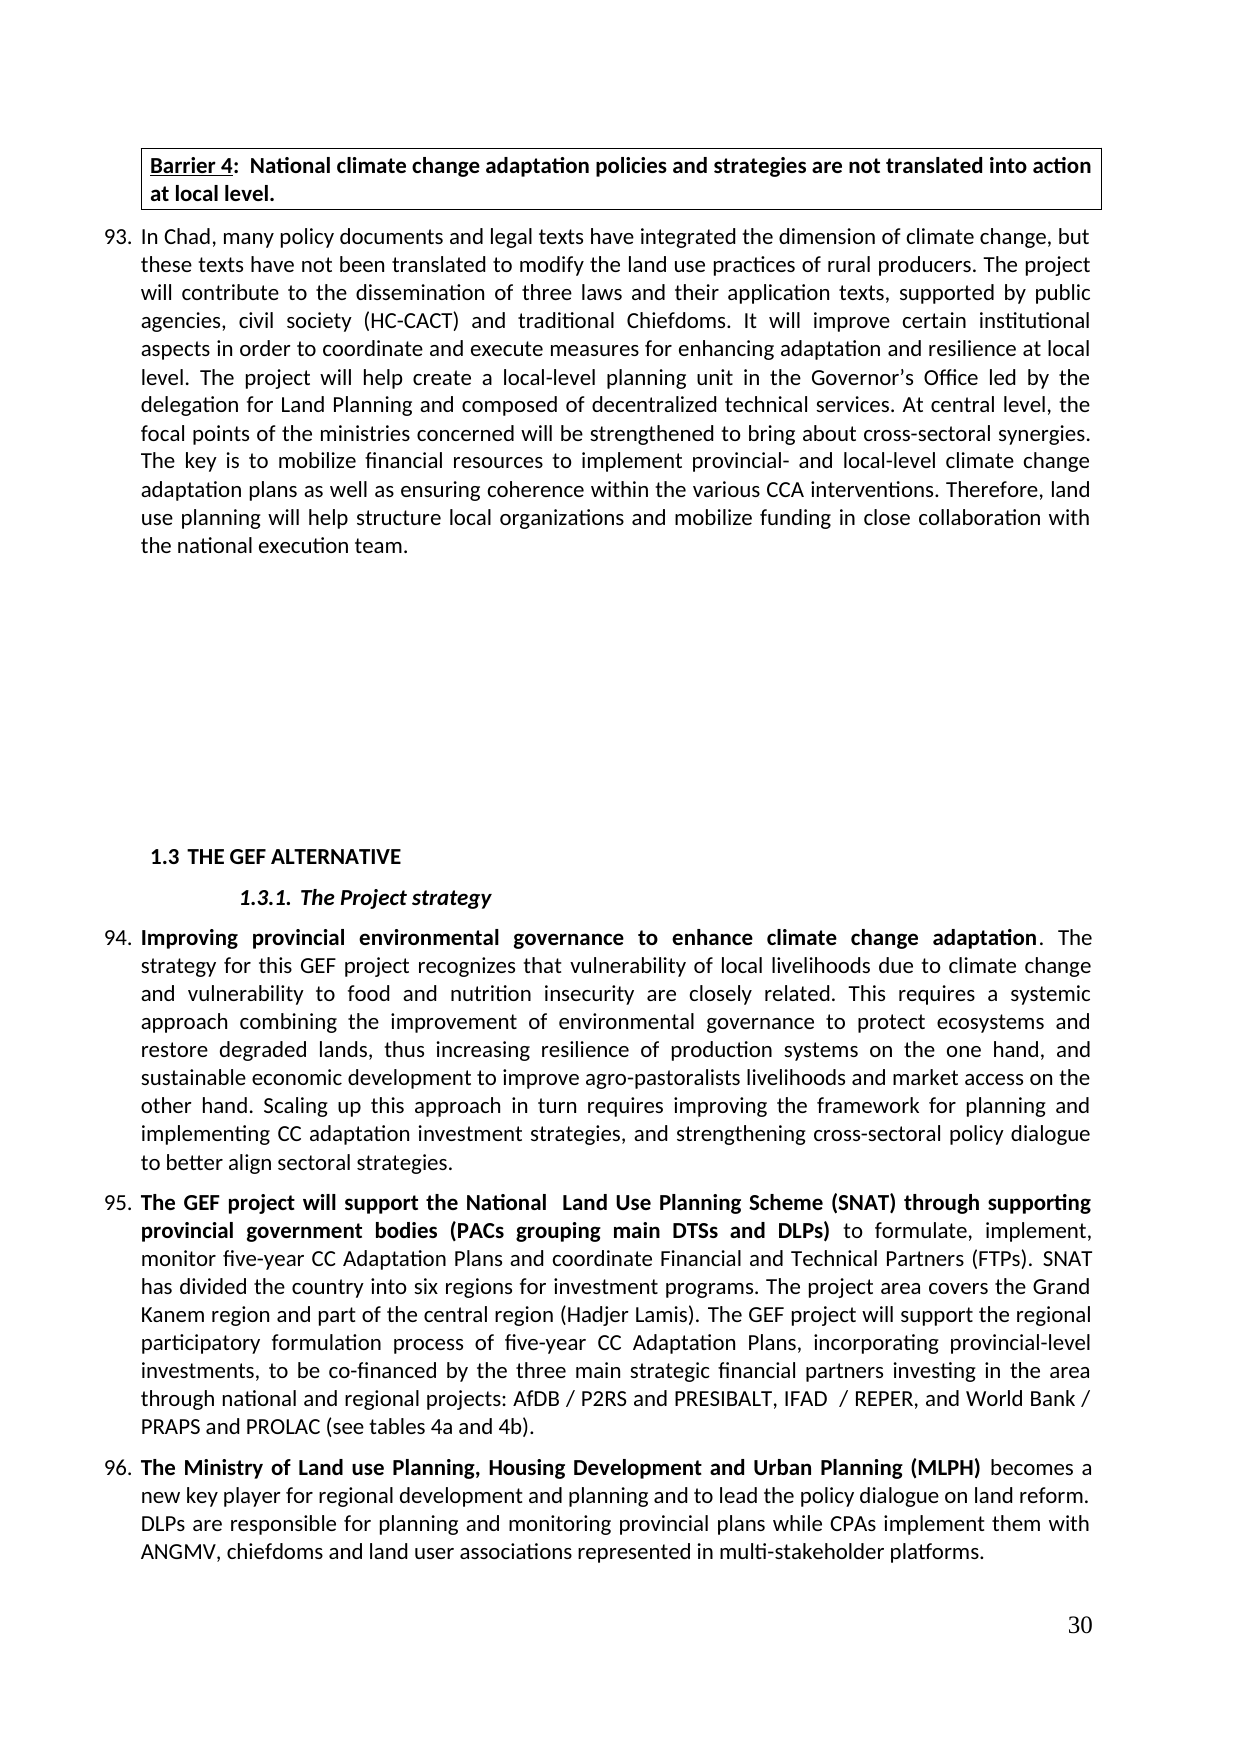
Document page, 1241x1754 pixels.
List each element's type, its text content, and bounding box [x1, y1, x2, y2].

text Barrier 4: National climate change adaptation policies and strategies are not translated into action at local level. [142, 149, 1101, 209]
list In Chad, many policy documents and legal texts have integrated the dimension of climate change, but these texts have not been translated to modify the land use practices of rural producers. The project will contribute to the dissemination of three laws and their application texts, supported by public agencies, civil society (HC-CACT) and traditional Chiefdoms. It will improve certain institutional aspects in order to coordinate and execute measures for enhancing adaptation and resilience at local level. The project will help create a local-level planning unit in the Governor’s Office led by the delegation for Land Planning and composed of decentralized technical services. At central level, the focal points of the ministries concerned will be strengthened to bring about cross-sectoral synergies. The key is to mobilize financial resources to implement provincial- and local-level climate change adaptation plans as well as ensuring coherence within the various CCA interventions. Therefore, land use planning will help structure local organizations and mobilize funding in close collaboration with the national execution team. [103, 222, 1092, 559]
subtitle The Project strategy [209, 883, 1092, 911]
subtitle THE GEF ALTERNATIVE [150, 842, 1092, 870]
list The Ministry of Land use Planning, Housing Development and Urban Planning (MLPH) becomes a new key player for regional development and planning and to lead the policy dialogue on land reform. DLPs are responsible for planning and monitoring provincial plans while CPAs implement them with ANGMV, chiefdoms and land user associations represented in multi-stakeholder platforms. [103, 1453, 1092, 1565]
list Improving provincial environmental governance to enhance climate change adaptation. The strategy for this GEF project recognizes that vulnerability of local livelihoods due to climate change and vulnerability to food and nutrition insecurity are closely related. This requires a systemic approach combining the improvement of environmental governance to protect ecosystems and restore degraded lands, thus increasing resilience of production systems on the one hand, and sustainable economic development to improve agro-pastoralists livelihoods and market access on the other hand. Scaling up this approach in turn requires improving the framework for planning and implementing CC adaptation investment strategies, and strengthening cross-sectoral policy dialogue to better align sectoral strategies. [103, 923, 1092, 1176]
list The GEF project will support the National Land Use Planning Scheme (SNAT) through supporting provincial government bodies (PACs grouping main DTSs and DLPs) to formulate, implement, monitor five-year CC Adaptation Plans and coordinate Financial and Technical Partners (FTPs). SNAT has divided the country into six regions for investment programs. The project area covers the Grand Kanem region and part of the central region (Hadjer Lamis). The GEF project will support the regional participatory formulation process of five-year CC Adaptation Plans, incorporating provincial-level investments, to be co-financed by the three main strategic financial partners investing in the area through national and regional projects: AfDB / P2RS and PRESIBALT, IFAD / REPER, and World Bank / PRAPS and PROLAC (see tables 4a and 4b). [103, 1188, 1092, 1440]
